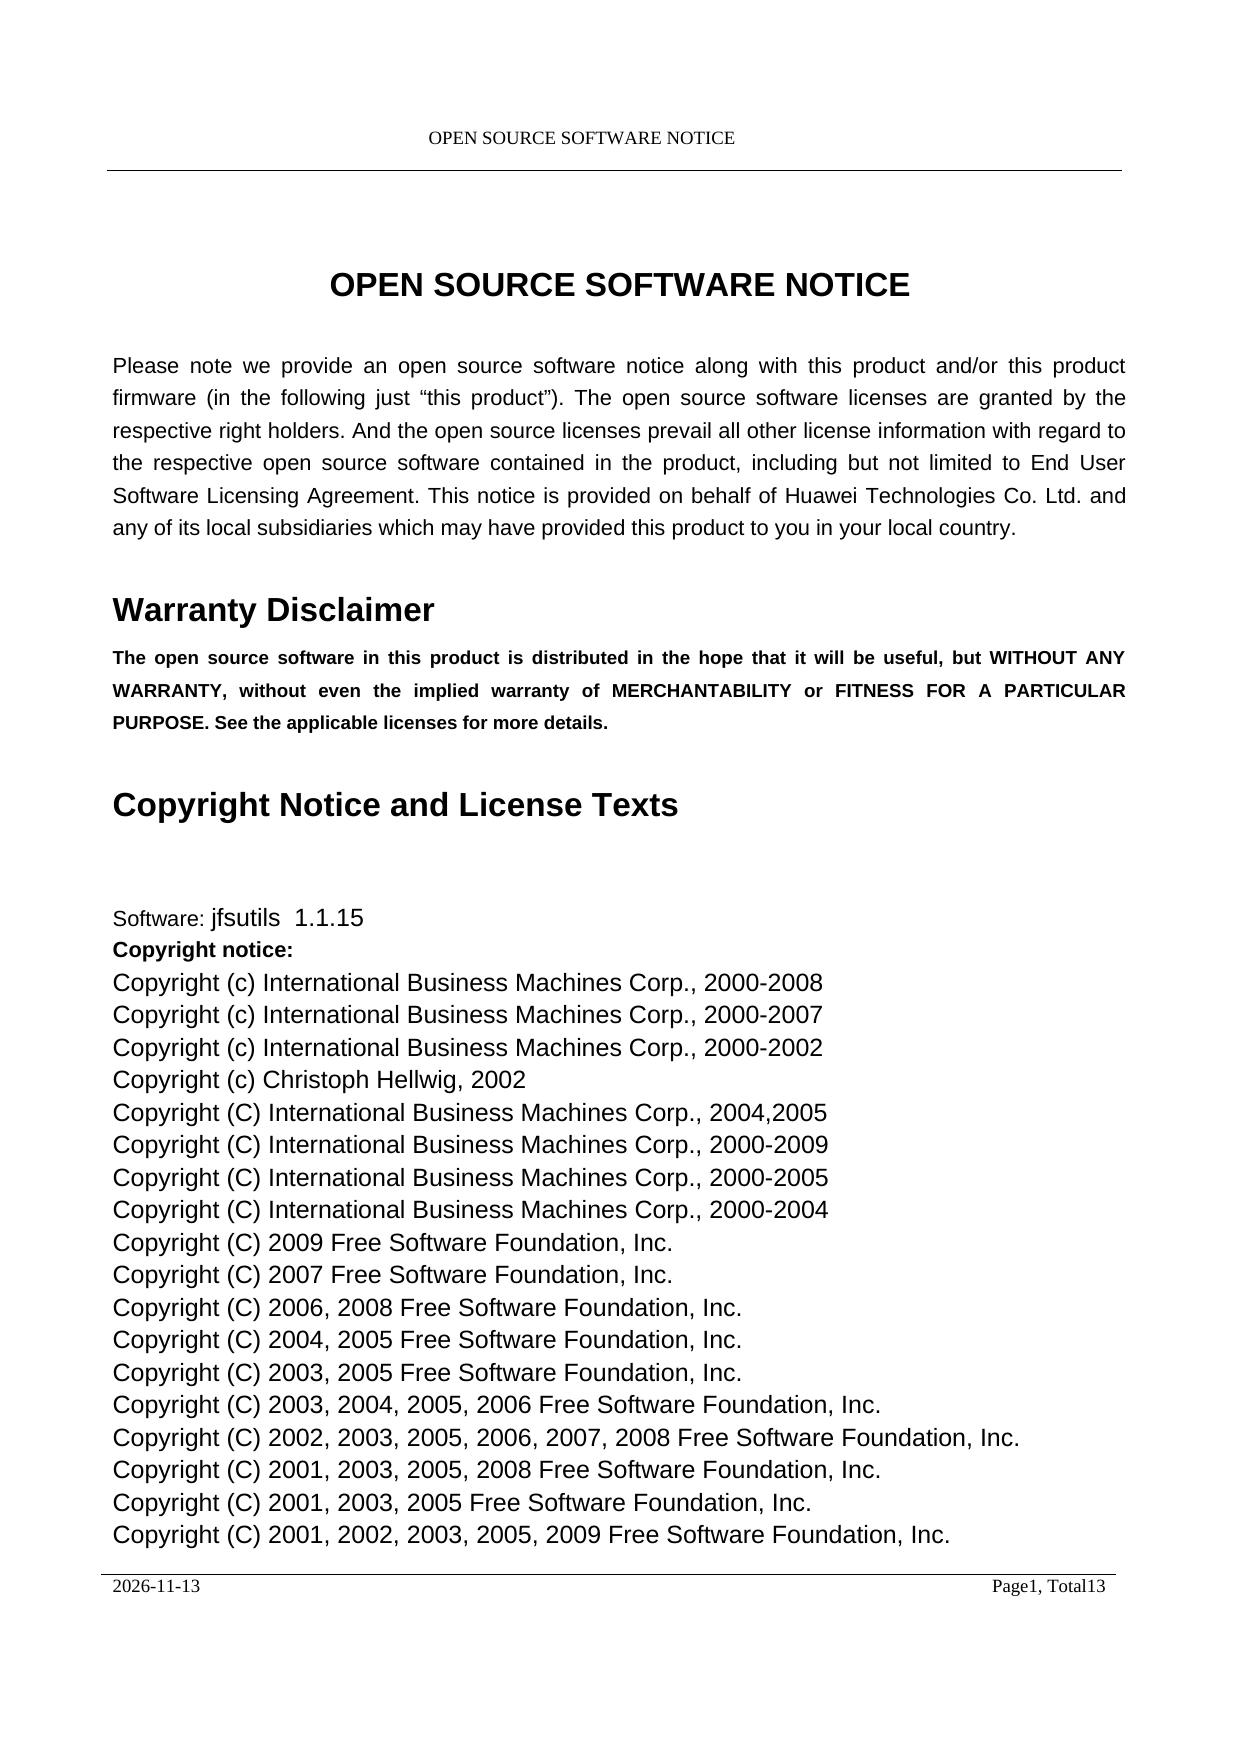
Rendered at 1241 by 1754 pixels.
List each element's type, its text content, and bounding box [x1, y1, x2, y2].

text Copyright (C) International Business Machines Corp., 2004,2005 [112, 1096, 1128, 1128]
text Copyright (C) 2001, 2003, 2005, 2008 Free Software Foundation, Inc. [112, 1453, 1128, 1486]
text Copyright (c) International Business Machines Corp., 2000-2007 [112, 998, 1128, 1031]
text Copyright (C) 2002, 2003, 2005, 2006, 2007, 2008 Free Software Foundation, Inc. [112, 1421, 1128, 1453]
text Warranty Disclaimer [112, 576, 1128, 641]
text Copyright notice: [112, 933, 1128, 966]
text Copyright (C) 2006, 2008 Free Software Foundation, Inc. [112, 1291, 1128, 1323]
text Copyright (C) International Business Machines Corp., 2000-2005 [112, 1161, 1128, 1193]
text Copyright (C) 2003, 2005 Free Software Foundation, Inc. [112, 1356, 1128, 1388]
text Copyright (C) 2007 Free Software Foundation, Inc. [112, 1258, 1128, 1291]
text Copyright (C) 2003, 2004, 2005, 2006 Free Software Foundation, Inc. [112, 1388, 1128, 1421]
text Copyright (c) International Business Machines Corp., 2000-2002 [112, 1031, 1128, 1063]
text Copyright (c) International Business Machines Corp., 2000-2008 [112, 966, 1128, 998]
text Copyright (C) 2009 Free Software Foundation, Inc. [112, 1226, 1128, 1258]
text Copyright (C) International Business Machines Corp., 2000-2004 [112, 1193, 1128, 1226]
text Copyright (C) 2004, 2005 Free Software Foundation, Inc. [112, 1323, 1128, 1356]
text Copyright Notice and License Texts [112, 771, 1128, 836]
text OPEN SOURCE SOFTWARE NOTICE [112, 251, 1128, 316]
text Copyright (C) International Business Machines Corp., 2000-2009 [112, 1128, 1128, 1161]
text Please note we provide an open source software notice along with this product and/or this product firmware (in the following just “this product”). The open source software licenses are granted by the respective right holders. And the open source licenses prevail all other license information with regard to the respective open source software contained in the product, including but not limited to End User Software Licensing Agreement. This notice is provided on behalf of Huawei Technologies Co. Ltd. and any of its local subsidiaries which may have provided this product to you in your local country. [112, 349, 1128, 544]
text The open source software in this product is distributed in the hope that it will be useful, but WITHOUT ANY WARRANTY, without even the implied warranty of MERCHANTABILITY or FITNESS FOR A PARTICULAR PURPOSE. See the applicable licenses for more details. [112, 641, 1128, 739]
text Copyright (C) 2001, 2002, 2003, 2005, 2009 Free Software Foundation, Inc. [112, 1518, 1128, 1551]
text Copyright (C) 2001, 2003, 2005 Free Software Foundation, Inc. [112, 1486, 1128, 1518]
text Software: jfsutils 1.1.15 [112, 901, 1128, 933]
text Copyright (c) Christoph Hellwig, 2002 [112, 1063, 1128, 1096]
